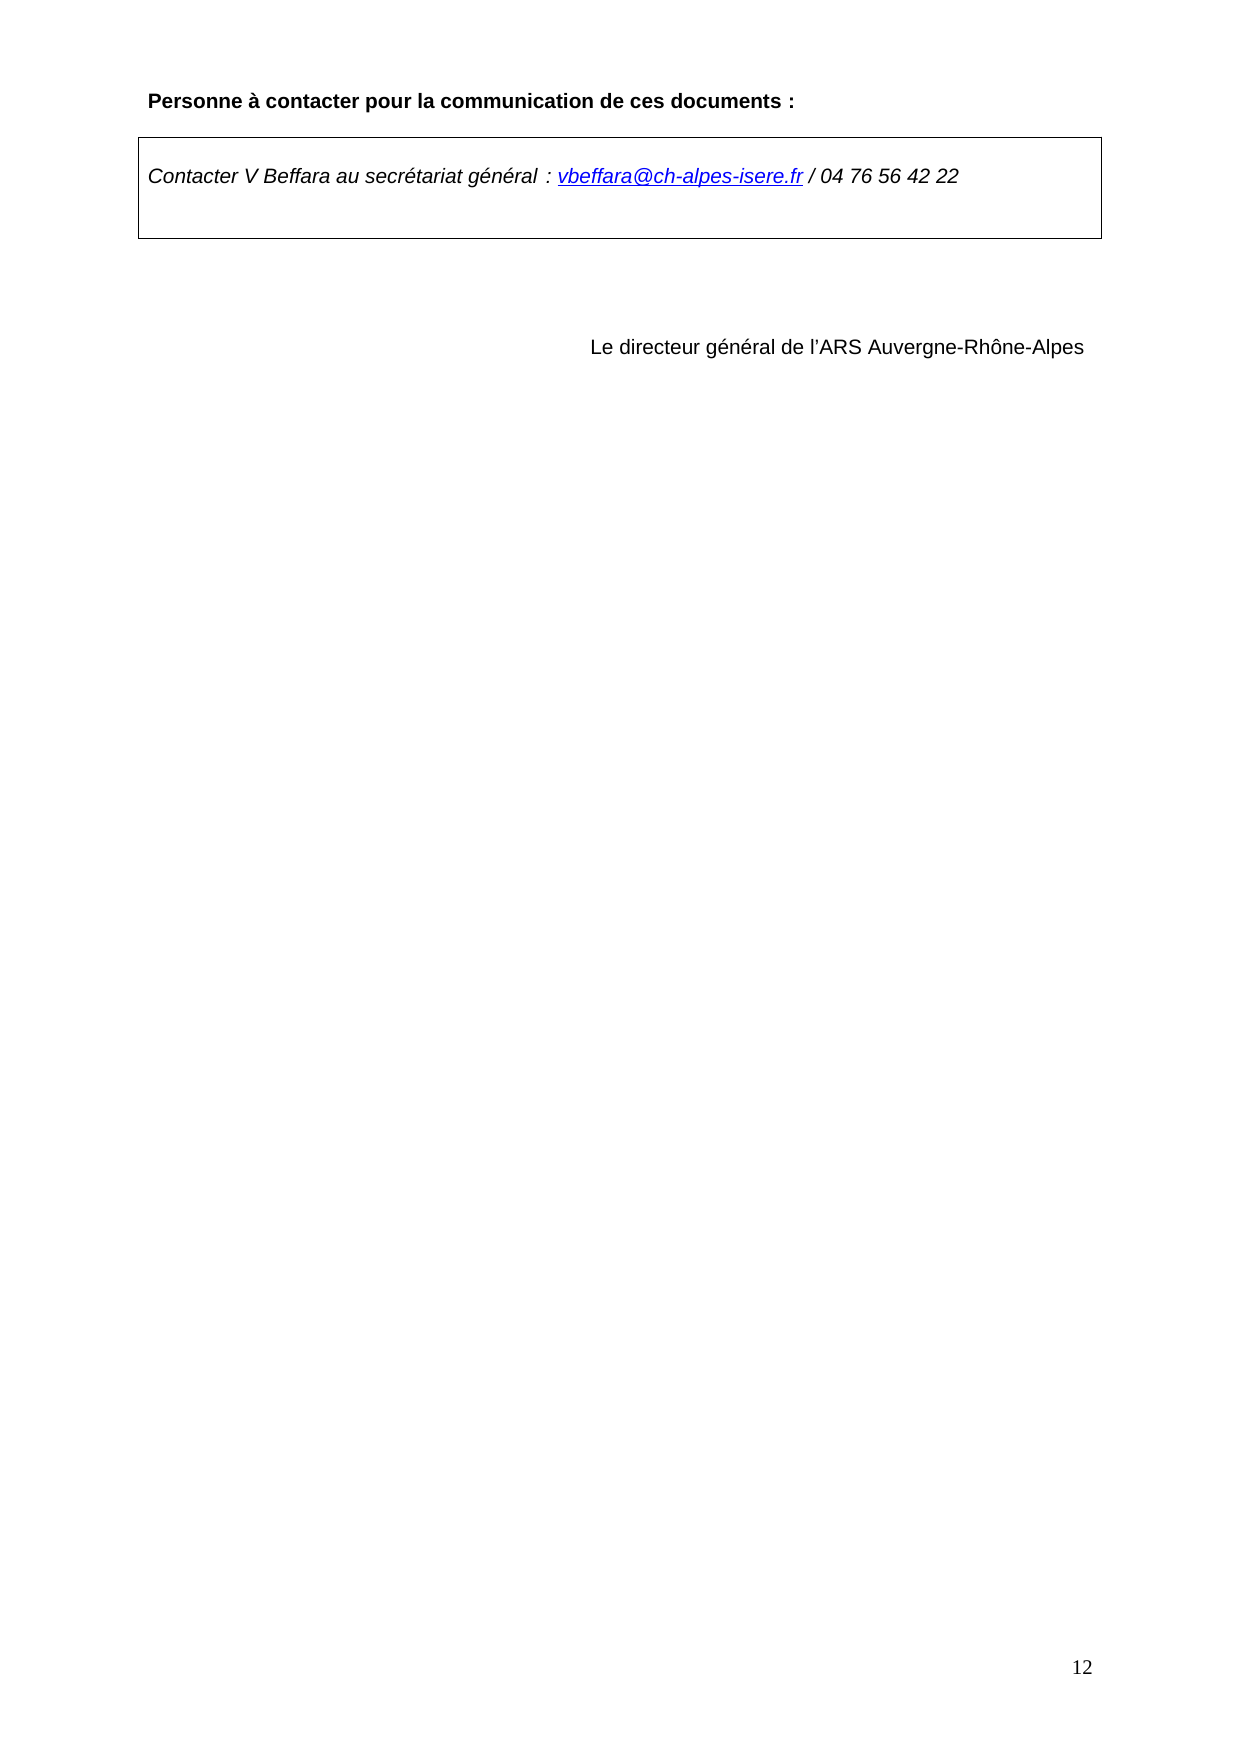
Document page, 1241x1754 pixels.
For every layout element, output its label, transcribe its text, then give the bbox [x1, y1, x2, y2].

text Le directeur général de l’ARS Auvergne-Rhône-Alpes [590, 334, 1092, 358]
text Contacter V Beffara au secrétariat général : vbeffara@ch-alpes-isere.fr / 04 76 56 42 22 [148, 164, 1092, 188]
text Personne à contacter pour la communication de ces documents : [148, 89, 1092, 113]
